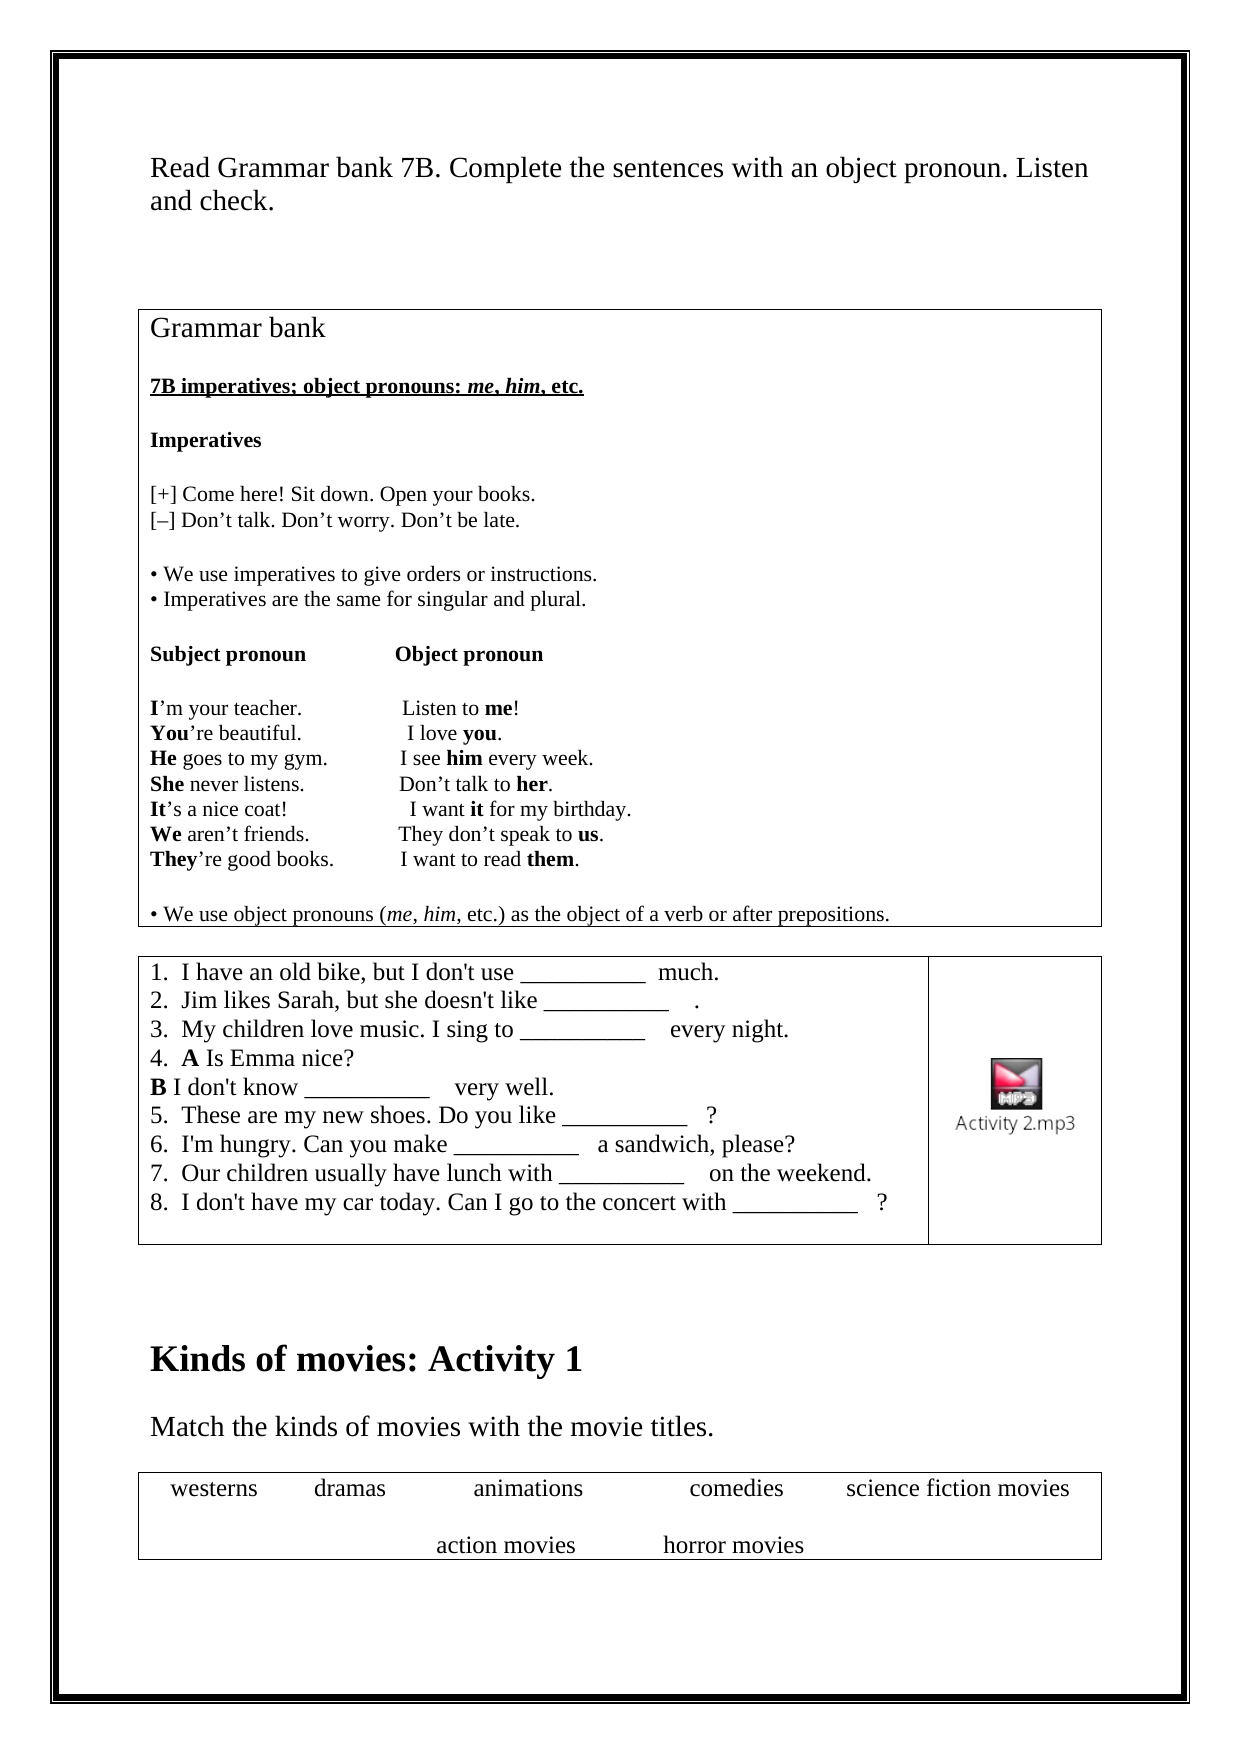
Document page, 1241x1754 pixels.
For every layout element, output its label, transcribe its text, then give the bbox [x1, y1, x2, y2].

table_header [929, 957, 1101, 1244]
text Read Grammar bank 7B. Complete the sentences with an object pronoun. Listen and check. [150, 150, 1090, 217]
table_header Grammar bank 7B imperatives; object pronouns: me, him, etc. Imperatives [+] Come here! Sit down. Open your books. [–] Don’t talk. Don’t worry. Don’t be late. • We use imperatives to give orders or instructions. • Imperatives are the same for singular and plural. Subject pronoun Object pronoun I’m your teacher. Listen to me! You’re beautiful. I love you. He goes to my gym. I see him every week. She never listens. Don’t talk to her. It’s a nice coat! I want it for my birthday. We aren’t friends. They don’t speak to us. They’re good books. I want to read them. • We use object pronouns (me, him, etc.) as the object of a verb or after prepositions. [139, 310, 1101, 926]
text Kinds of movies: Activity 1 [150, 1337, 1090, 1380]
table_header westerns dramas animations comedies science fiction movies action movies horror movies [139, 1473, 1101, 1559]
table_header 1. I have an old bike, but I don't use __________ much. 2. Jim likes Sarah, but she doesn't like __________ . 3. My children love music. I sing to __________ every night. 4. A Is Emma nice? B I don't know __________ very well. 5. These are my new shoes. Do you like __________ ? 6. I'm hungry. Can you make __________ a sandwich, please? 7. Our children usually have lunch with __________ on the weekend. 8. I don't have my car today. Can I go to the concert with __________ ? [139, 957, 928, 1244]
text Match the kinds of movies with the movie titles. [150, 1409, 1090, 1442]
